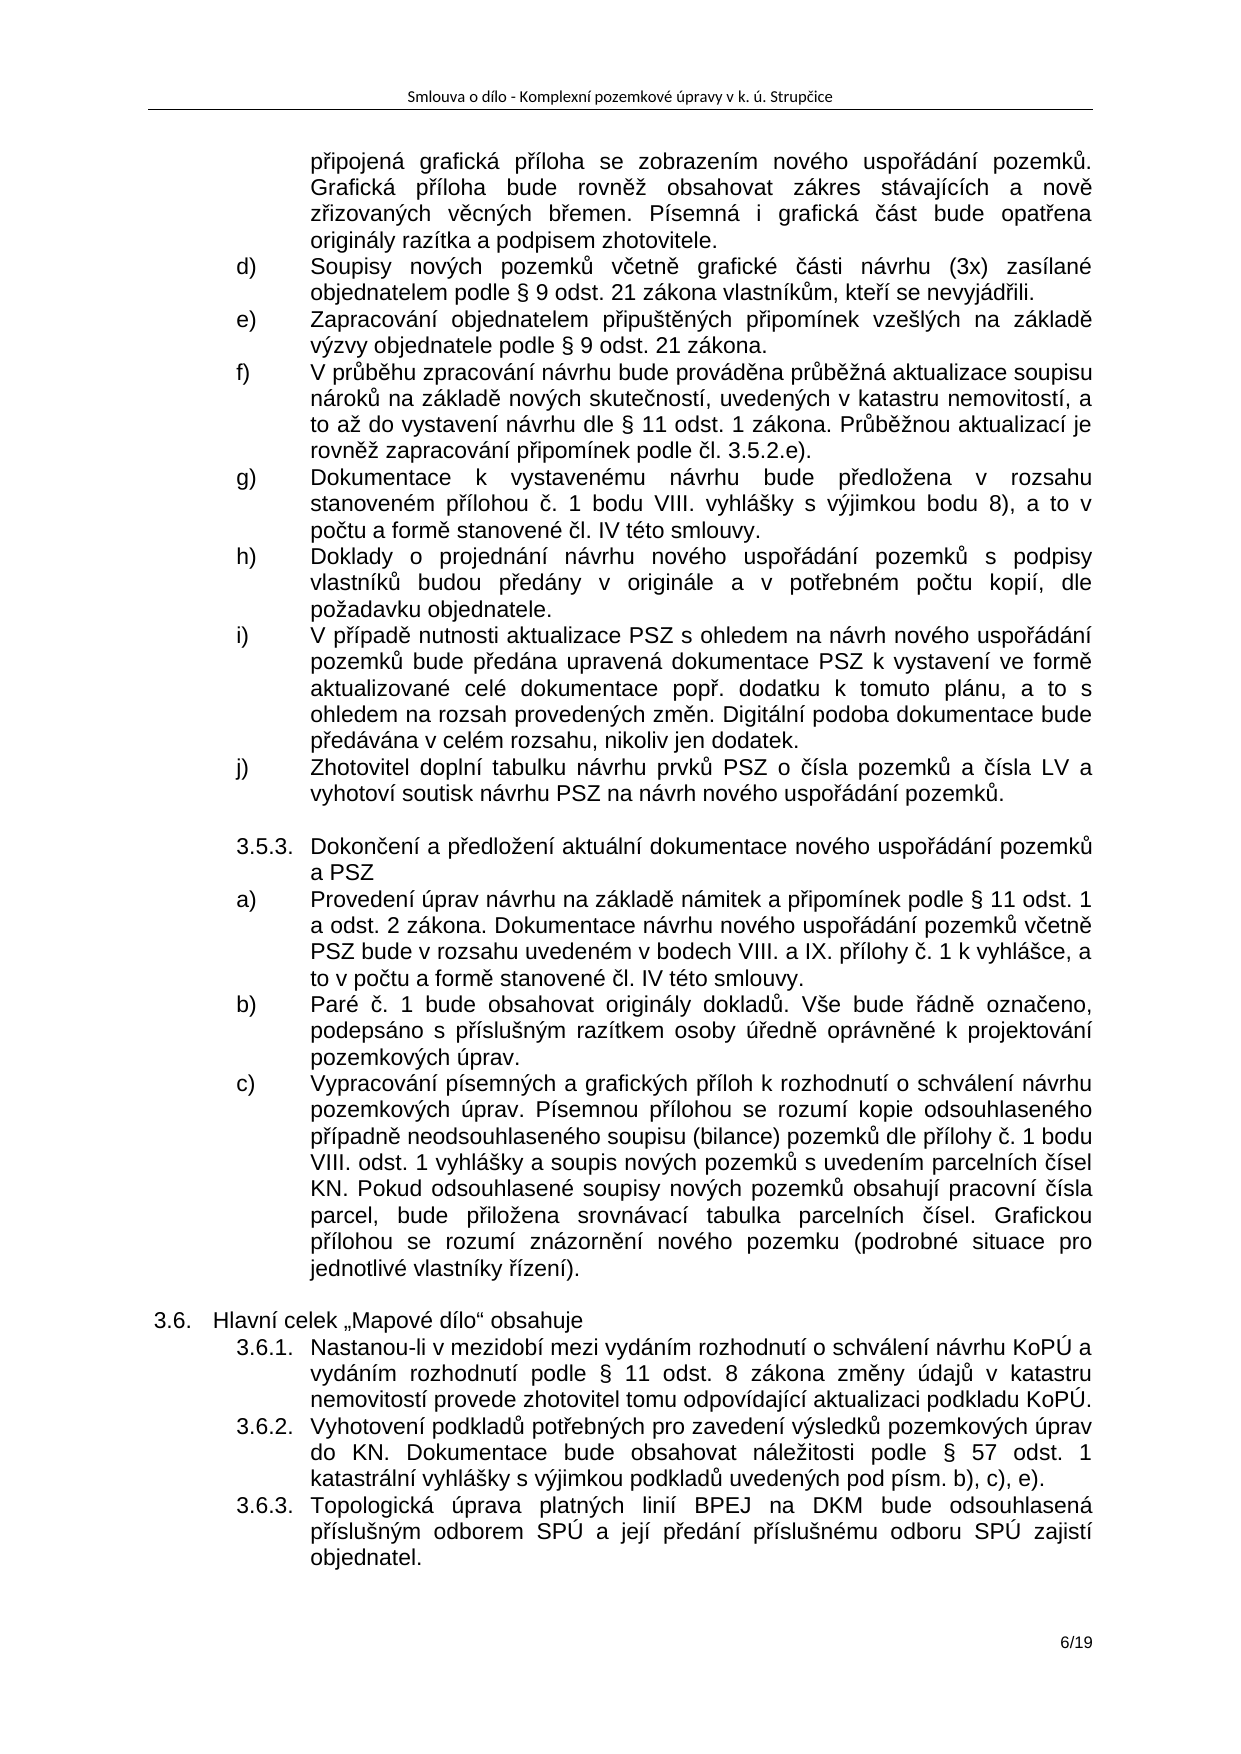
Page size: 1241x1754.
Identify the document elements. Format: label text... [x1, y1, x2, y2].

text 3.6.3. Topologická úprava platných linií BPEJ na DKM bude odsouhlasená příslušným odborem SPÚ a její předání příslušnému odboru SPÚ zajistí objednatel. [236, 1492, 1093, 1571]
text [236, 148, 1093, 253]
text d) Soupisy nových pozemků včetně grafické části návrhu (3x) zasílané objednatelem podle § 9 odst. 21 zákona vlastníkům, kteří se nevyjádřili. [236, 253, 1093, 306]
text c) Vypracování písemných a grafických příloh k rozhodnutí o schválení návrhu pozemkových úprav. Písemnou přílohou se rozumí kopie odsouhlaseného případně neodsouhlaseného soupisu (bilance) pozemků dle přílohy č. 1 bodu VIII. odst. 1 vyhlášky a soupis nových pozemků s uvedením parcelních čísel KN. Pokud odsouhlasené soupisy nových pozemků obsahují pracovní čísla parcel, bude přiložena srovnávací tabulka parcelních čísel. Grafickou přílohou se rozumí znázornění nového pozemku (podrobné situace pro jednotlivé vlastníky řízení). [236, 1070, 1093, 1281]
text g) Dokumentace k vystavenému návrhu bude předložena v rozsahu stanoveném přílohou č. 1 bodu VIII. vyhlášky s výjimkou bodu 8), a to v počtu a formě stanovené čl. IV této smlouvy. [236, 464, 1093, 543]
text 3.6.2. Vyhotovení podkladů potřebných pro zavedení výsledků pozemkových úprav do KN. Dokumentace bude obsahovat náležitosti podle § 57 odst. 1 katastrální vyhlášky s výjimkou podkladů uvedených pod písm. b), c), e). [236, 1413, 1093, 1492]
text i) V případě nutnosti aktualizace PSZ s ohledem na návrh nového uspořádání pozemků bude předána upravená dokumentace PSZ k vystavení ve formě aktualizované celé dokumentace popř. dodatku k tomuto plánu, a to s ohledem na rozsah provedených změn. Digitální podoba dokumentace bude předávána v celém rozsahu, nikoliv jen dodatek. [236, 622, 1093, 754]
text a) Provedení úprav návrhu na základě námitek a připomínek podle § 11 odst. 1 a odst. 2 zákona. Dokumentace návrhu nového uspořádání pozemků včetně PSZ bude v rozsahu uvedeném v bodech VIII. a IX. přílohy č. 1 k vyhlášce, a to v počtu a formě stanovené čl. IV této smlouvy. [236, 886, 1093, 991]
text b) Paré č. 1 bude obsahovat originály dokladů. Vše bude řádně označeno, podepsáno s příslušným razítkem osoby úředně oprávněné k projektování pozemkových úprav. [236, 991, 1093, 1070]
text 3.5.3. Dokončení a předložení aktuální dokumentace nového uspořádání pozemků a PSZ [236, 833, 1093, 886]
text 3.6. Hlavní celek „Mapové dílo“ obsahuje [153, 1307, 1093, 1333]
text f) V průběhu zpracování návrhu bude prováděna průběžná aktualizace soupisu nároků na základě nových skutečností, uvedených v katastru nemovitostí, a to až do vystavení návrhu dle § 11 odst. 1 zákona. Průběžnou aktualizací je rovněž zapracování připomínek podle čl. 3.5.2.e). [236, 358, 1093, 464]
text 3.6.1. Nastanou-li v mezidobí mezi vydáním rozhodnutí o schválení návrhu KoPÚ a vydáním rozhodnutí podle § 11 odst. 8 zákona změny údajů v katastru nemovitostí provede zhotovitel tomu odpovídající aktualizaci podkladu KoPÚ. [236, 1333, 1093, 1413]
text e) Zapracování objednatelem připuštěných připomínek vzešlých na základě výzvy objednatele podle § 9 odst. 21 zákona. [236, 306, 1093, 358]
text j) Zhotovitel doplní tabulku návrhu prvků PSZ o čísla pozemků a čísla LV a vyhotoví soutisk návrhu PSZ na návrh nového uspořádání pozemků. [236, 754, 1093, 806]
text h) Doklady o projednání návrhu nového uspořádání pozemků s podpisy vlastníků budou předány v originále a v potřebném počtu kopií, dle požadavku objednatele. [236, 543, 1093, 622]
